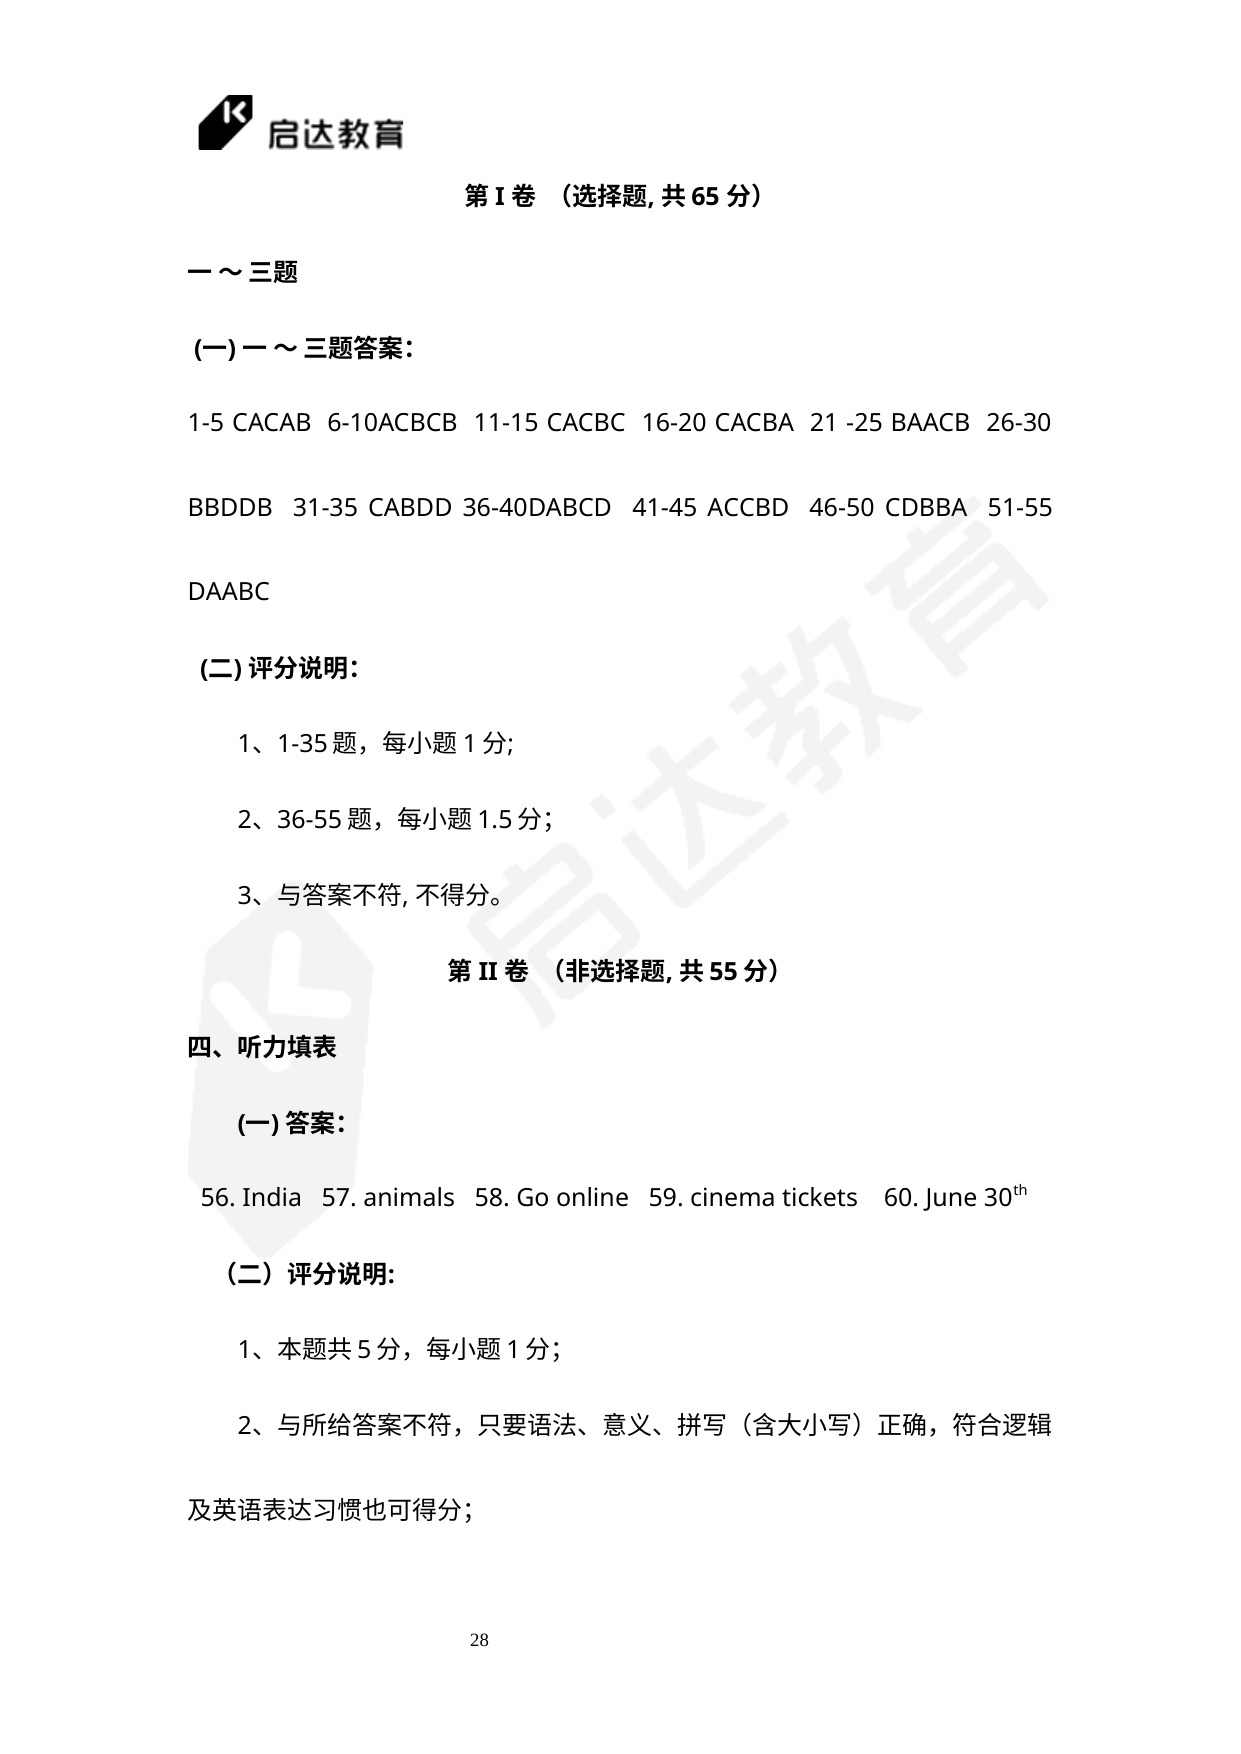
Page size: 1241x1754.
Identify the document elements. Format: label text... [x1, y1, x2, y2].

text (一) 一 ～ 三题答案： [187, 314, 1053, 379]
text 1、本题共5分，每小题1分； [187, 1316, 1053, 1381]
text (一) 答案： [187, 1089, 1053, 1154]
text （二）评分说明: [187, 1240, 1053, 1305]
text 2、与所给答案不符，只要语法、意义、拼写（含大小写）正确，符合逻辑及英语表达习惯也可得分； [187, 1391, 1053, 1541]
text 四、听力填表 [187, 1013, 1053, 1078]
text 3、与答案不符, 不得分。 [187, 861, 1053, 926]
text 2、36-55题，每小题1.5分； [187, 785, 1053, 850]
text 第 I 卷 （选择题, 共65 分） [187, 162, 1053, 227]
text 1、1-35题，每小题1分; [187, 709, 1053, 774]
picture [198, 95, 404, 150]
text 一 ～ 三题 [187, 238, 1053, 303]
text 第 II 卷 （非选择题, 共55分） [187, 937, 1053, 1002]
text (二) 评分说明： [187, 634, 1053, 699]
text 56. India 57. animals 58. Go online 59. cinema tickets 60. June 30th [187, 1164, 1053, 1229]
text 1-5 CACAB 6-10ACBCB 11-15 CACBC 16-20 CACBA 21 -25 BAACB 26-30 BBDDB 31-35 CABDD 36-40DABCD 41-45 ACCBD 46-50 CDBBA 51-55 DAABC [187, 389, 1053, 623]
